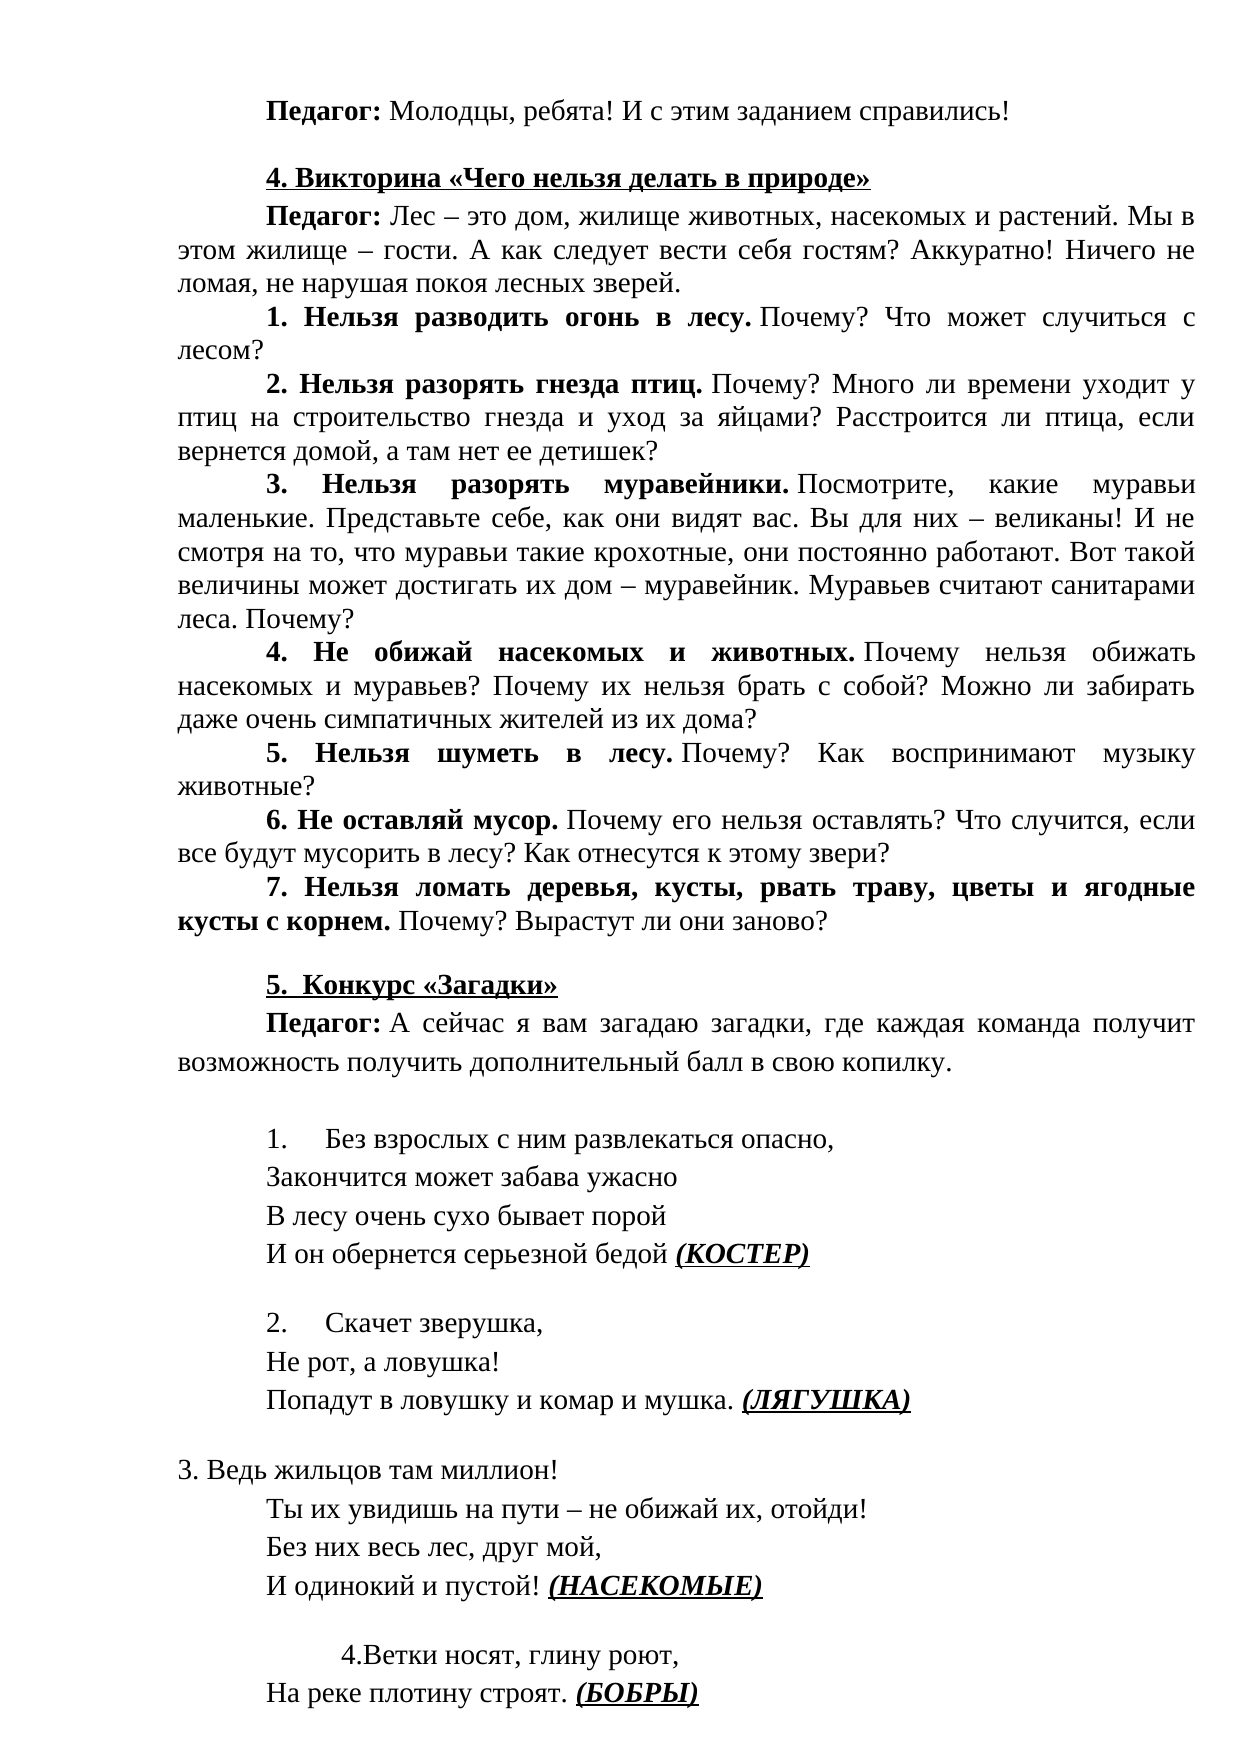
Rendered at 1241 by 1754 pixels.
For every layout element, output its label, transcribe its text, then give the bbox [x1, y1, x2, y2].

text Педагог: Молодцы, ребята! И с этим заданием справились! [177, 93, 1196, 126]
list Без взрослых с ним развлекаться опасно, [177, 1121, 1196, 1154]
text 5. Конкурс «Загадки» [177, 967, 1196, 1000]
text Педагог: Лес – это дом, жилище животных, насекомых и растений. Мы в этом жилище – гости. А как следует вести себя гостям? Аккуратно! Ничего не ломая, не нарушая покоя лесных зверей. [177, 198, 1196, 299]
text И он обернется серьезной бедой (КОСТЕР) [177, 1237, 1196, 1270]
text Попадут в ловушку и комар и мушка. (ЛЯГУШКА) [177, 1382, 1196, 1416]
text 6. Не оставляй мусор. Почему его нельзя оставлять? Что случится, если все будут мусорить в лесу? Как отнесутся к этому звери? [177, 802, 1196, 869]
text Не рот, а ловушка! [177, 1344, 1196, 1377]
list Скачет зверушка, [177, 1305, 1196, 1339]
text 5. Нельзя шуметь в лесу. Почему? Как воспринимают музыку животные? [177, 735, 1196, 802]
text 4. Викторина «Чего нельзя делать в природе» [177, 160, 1196, 193]
text В лесу очень сухо бывает порой [177, 1198, 1196, 1232]
text Без них весь лес, друг мой, [177, 1529, 1196, 1563]
text Педагог: А сейчас я вам загадаю загадки, где каждая команда получит возможность получить дополнительный балл в свою копилку. [177, 1005, 1196, 1077]
text И одинокий и пустой! (НАСЕКОМЫЕ) [177, 1568, 1196, 1602]
text На реке плотину строят. (БОБРЫ) [177, 1675, 1196, 1709]
text 7. Нельзя ломать деревья, кусты, рвать траву, цветы и ягодные кусты с корнем. Почему? Вырастут ли они заново? [177, 869, 1196, 936]
text 1. Нельзя разводить огонь в лесу. Почему? Что может случиться с лесом? [177, 299, 1196, 366]
text 4. Не обижай насекомых и животных. Почему нельзя обижать насекомых и муравьев? Почему их нельзя брать с собой? Можно ли забирать даже очень симпатичных жителей из их дома? [177, 634, 1196, 735]
text 3. Нельзя разорять муравейники. Посмотрите, какие муравьи маленькие. Представьте себе, как они видят вас. Вы для них – великаны! И не смотря на то, что муравьи такие крохотные, они постоянно работают. Вот такой величины может достигать их дом – муравейник. Муравьев считают санитарами леса. Почему? [177, 467, 1196, 634]
text 3. Ведь жильцов там миллион! [177, 1421, 1196, 1486]
text 4.Ветки носят, глину роют, [252, 1637, 1196, 1670]
text Закончится может забава ужасно [177, 1159, 1196, 1193]
text 2. Нельзя разорять гнезда птиц. Почему? Много ли времени уходит у птиц на строительство гнезда и уход за яйцами? Расстроится ли птица, если вернется домой, а там нет ее детишек? [177, 366, 1196, 467]
text Ты их увидишь на пути – не обижай их, отойди! [177, 1491, 1196, 1524]
